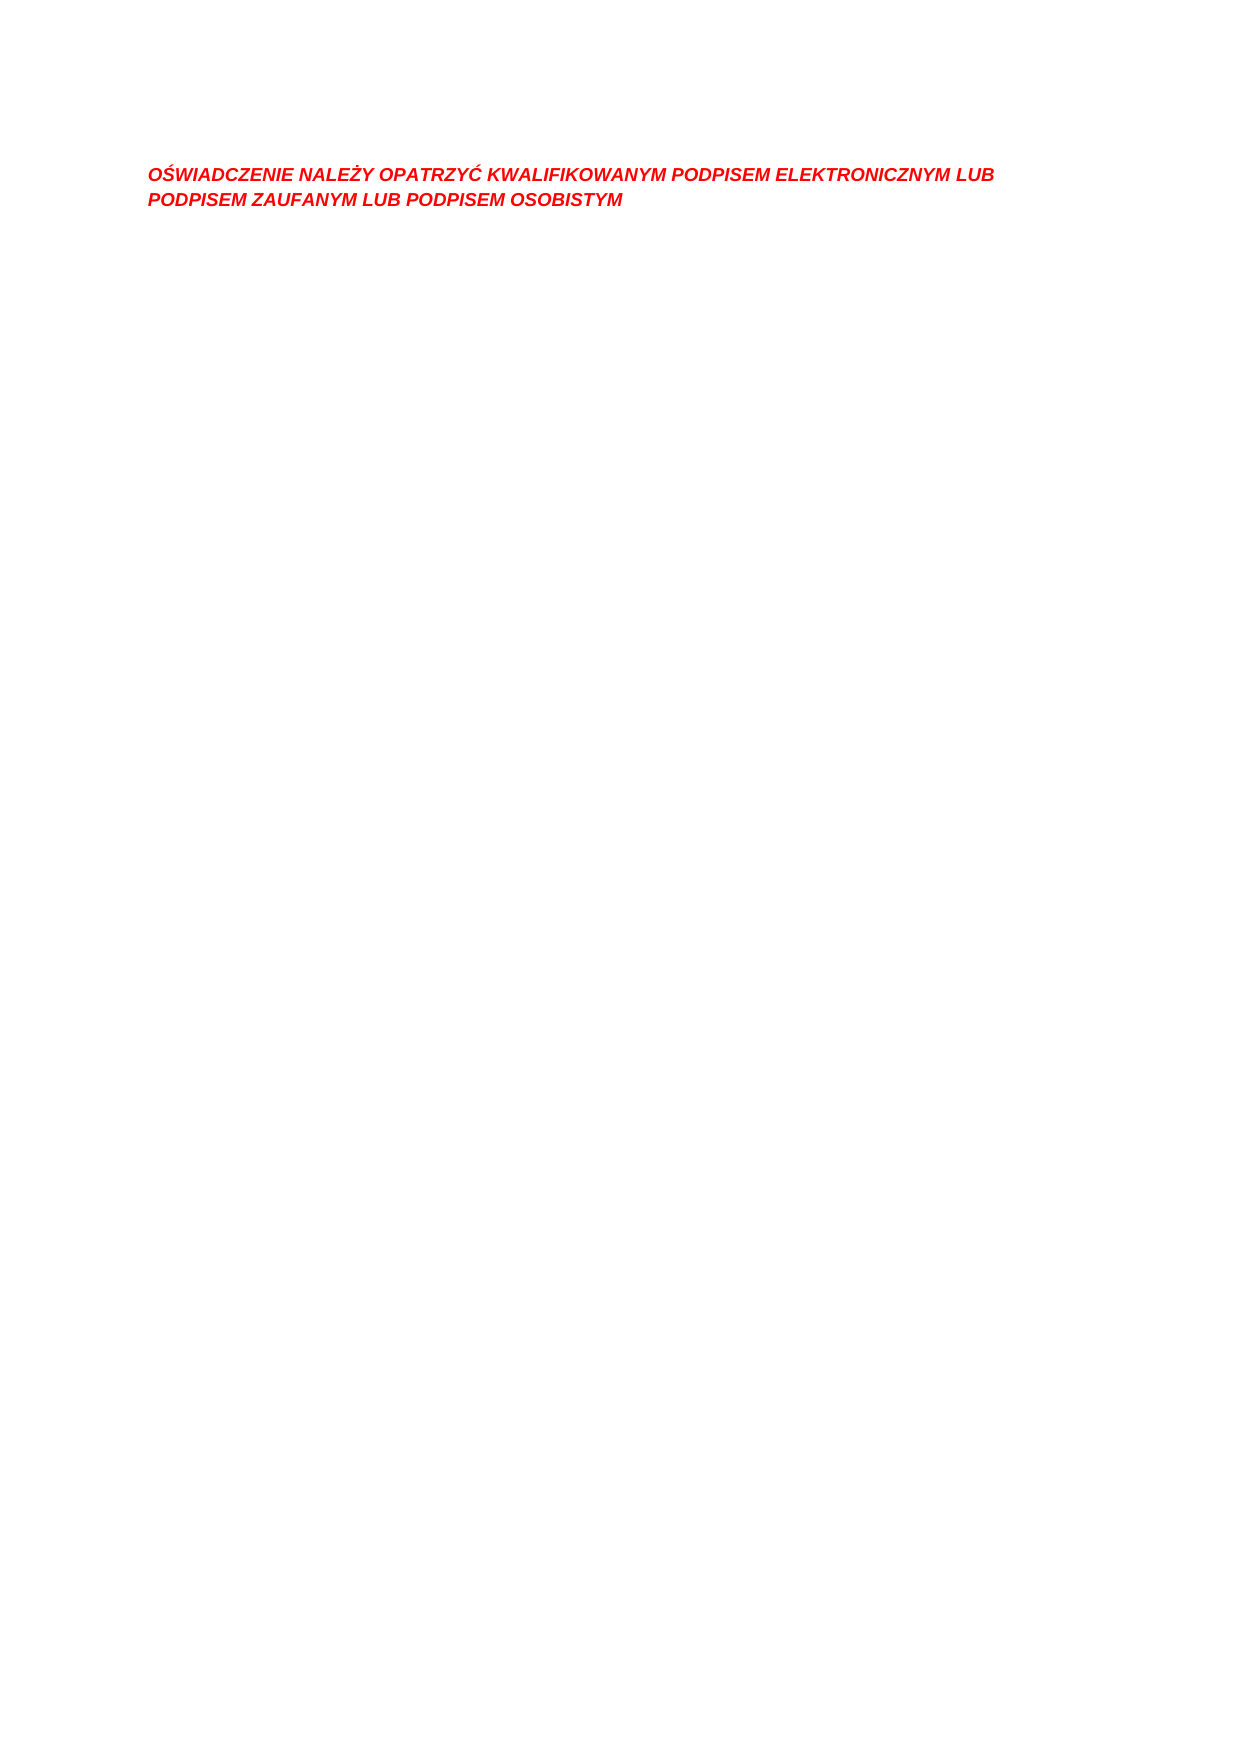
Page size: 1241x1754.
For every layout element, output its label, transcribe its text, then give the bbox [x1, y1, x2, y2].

text OŚWIADCZENIE NALEŻY OPATRZYĆ KWALIFIKOWANYM PODPISEM ELEKTRONICZNYM LUB PODPISEM ZAUFANYM LUB PODPISEM OSOBISTYM [148, 164, 1093, 210]
